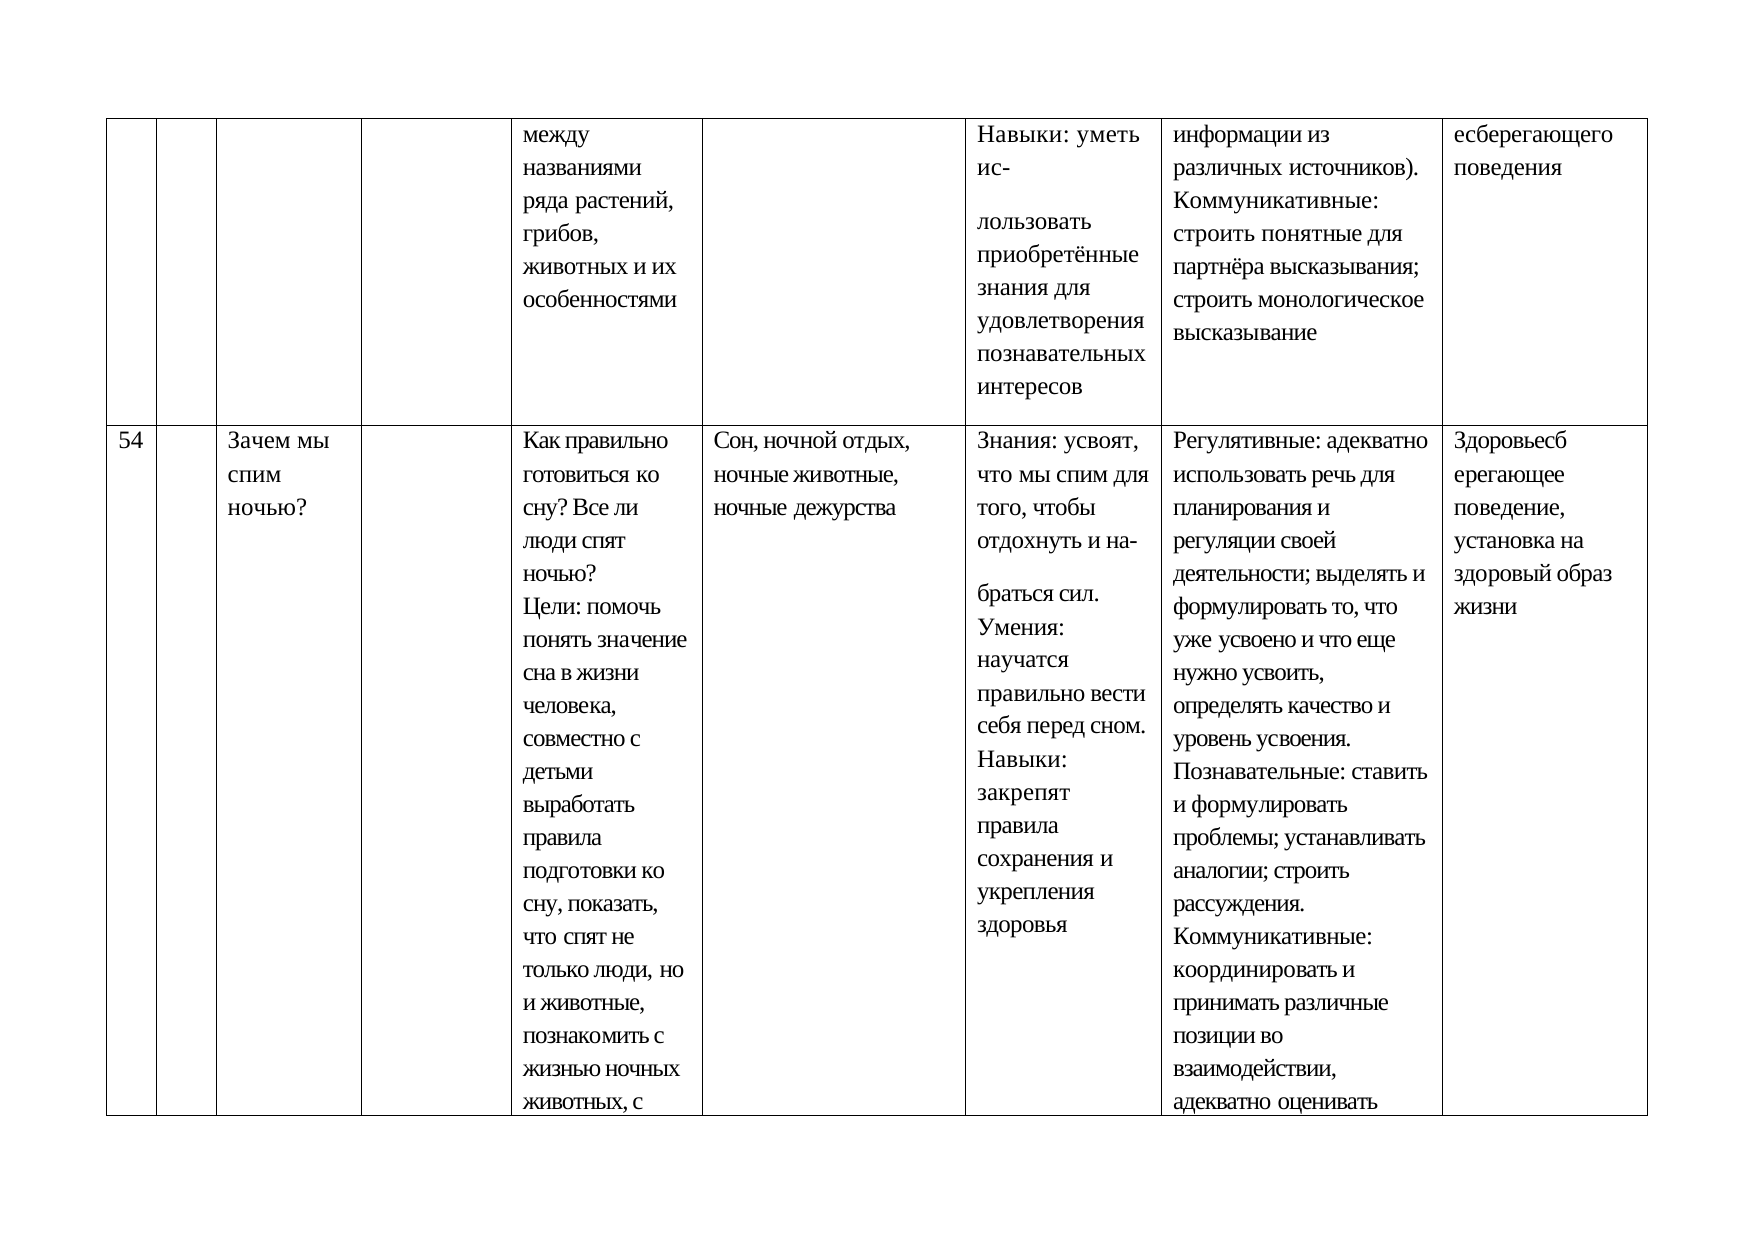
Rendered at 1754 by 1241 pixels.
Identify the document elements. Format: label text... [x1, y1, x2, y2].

table_cell 53 [107, 119, 156, 424]
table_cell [217, 119, 361, 424]
table_cell [362, 119, 511, 424]
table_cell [966, 426, 1161, 1115]
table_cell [703, 119, 965, 424]
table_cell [703, 426, 965, 1115]
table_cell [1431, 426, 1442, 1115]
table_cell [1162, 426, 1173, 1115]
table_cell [217, 426, 361, 1115]
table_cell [1443, 426, 1647, 1115]
table_cell [362, 426, 511, 1115]
table_cell [157, 119, 216, 424]
table_cell [157, 426, 216, 1115]
table_cell 54 [107, 426, 156, 1115]
